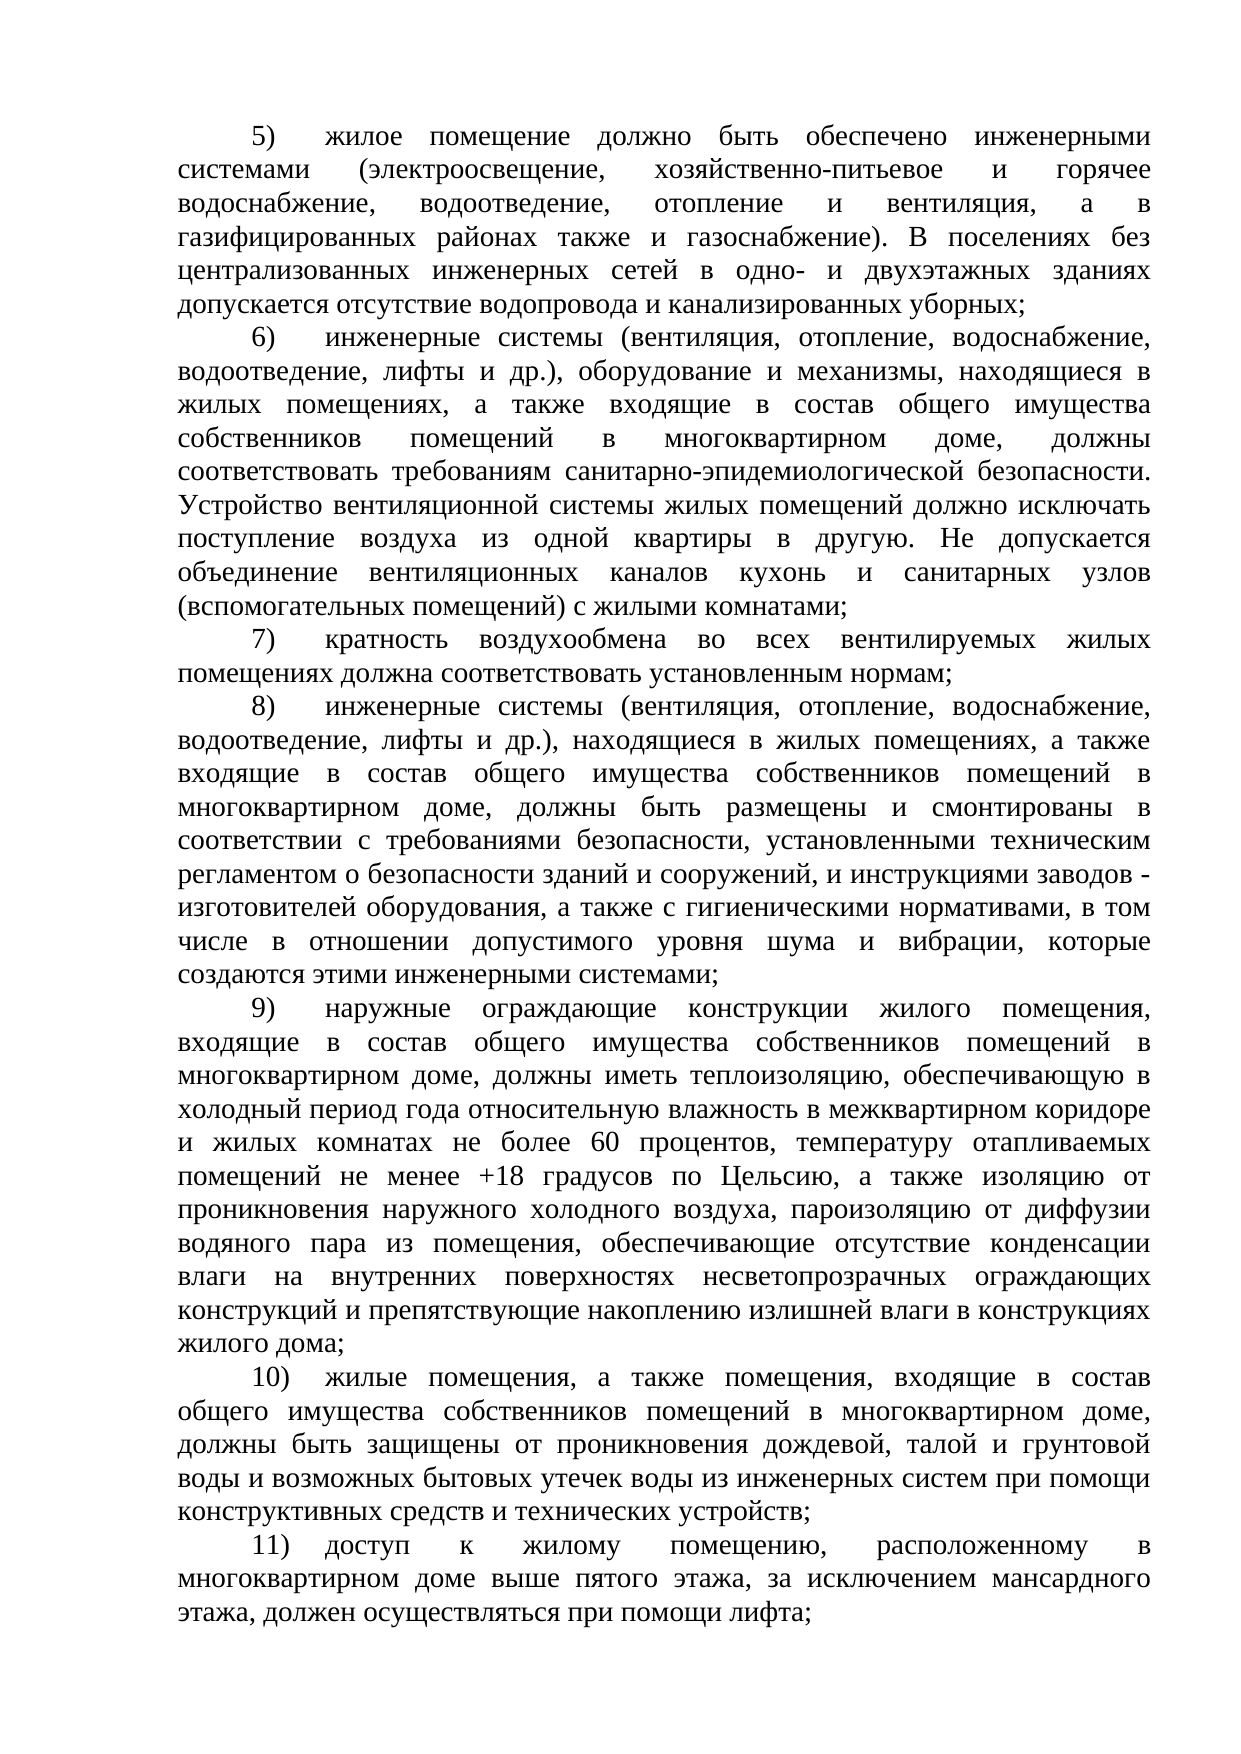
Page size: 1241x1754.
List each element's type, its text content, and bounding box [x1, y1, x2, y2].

text 6) инженерные системы (вентиляция, отопление, водоснабжение, водоотведение, лифты и др.), оборудование и механизмы, находящиеся в жилых помещениях, а также входящие в состав общего имущества собственников помещений в многоквартирном доме, должны соответствовать требованиям санитарно-эпидемиологической безопасности. Устройство вентиляционной системы жилых помещений должно исключать поступление воздуха из одной квартиры в другую. Не допускается объединение вентиляционных каналов кухонь и санитарных узлов (вспомогательных помещений) с жилыми комнатами; [177, 319, 1152, 621]
text 7) кратность воздухообмена во всех вентилируемых жилых помещениях должна соответствовать установленным нормам; [177, 621, 1152, 688]
text 5) жилое помещение должно быть обеспечено инженерными системами (электроосвещение, хозяйственно-питьевое и горячее водоснабжение, водоотведение, отопление и вентиляция, а в газифицированных районах также и газоснабжение). В поселениях без централизованных инженерных сетей в одно- и двухэтажных зданиях допускается отсутствие водопровода и канализированных уборных; [177, 118, 1152, 319]
text 10) жилые помещения, а также помещения, входящие в состав общего имущества собственников помещений в многоквартирном доме, должны быть защищены от проникновения дождевой, талой и грунтовой воды и возможных бытовых утечек воды из инженерных систем при помощи конструктивных средств и технических устройств; [177, 1359, 1152, 1527]
text 11) доступ к жилому помещению, расположенному в многоквартирном доме выше пятого этажа, за исключением мансардного этажа, должен осуществляться при помощи лифта; [177, 1527, 1152, 1627]
text 8) инженерные системы (вентиляция, отопление, водоснабжение, водоотведение, лифты и др.), находящиеся в жилых помещениях, а также входящие в состав общего имущества собственников помещений в многоквартирном доме, должны быть размещены и смонтированы в соответствии с требованиями безопасности, установленными техническим регламентом о безопасности зданий и сооружений, и инструкциями заводов - изготовителей оборудования, а также с гигиеническими нормативами, в том числе в отношении допустимого уровня шума и вибрации, которые создаются этими инженерными системами; [177, 688, 1152, 990]
text 9) наружные ограждающие конструкции жилого помещения, входящие в состав общего имущества собственников помещений в многоквартирном доме, должны иметь теплоизоляцию, обеспечивающую в холодный период года относительную влажность в межквартирном коридоре и жилых комнатах не более 60 процентов, температуру отапливаемых помещений не менее +18 градусов по Цельсию, а также изоляцию от проникновения наружного холодного воздуха, пароизоляцию от диффузии водяного пара из помещения, обеспечивающие отсутствие конденсации влаги на внутренних поверхностях несветопрозрачных ограждающих конструкций и препятствующие накоплению излишней влаги в конструкциях жилого дома; [177, 990, 1152, 1359]
